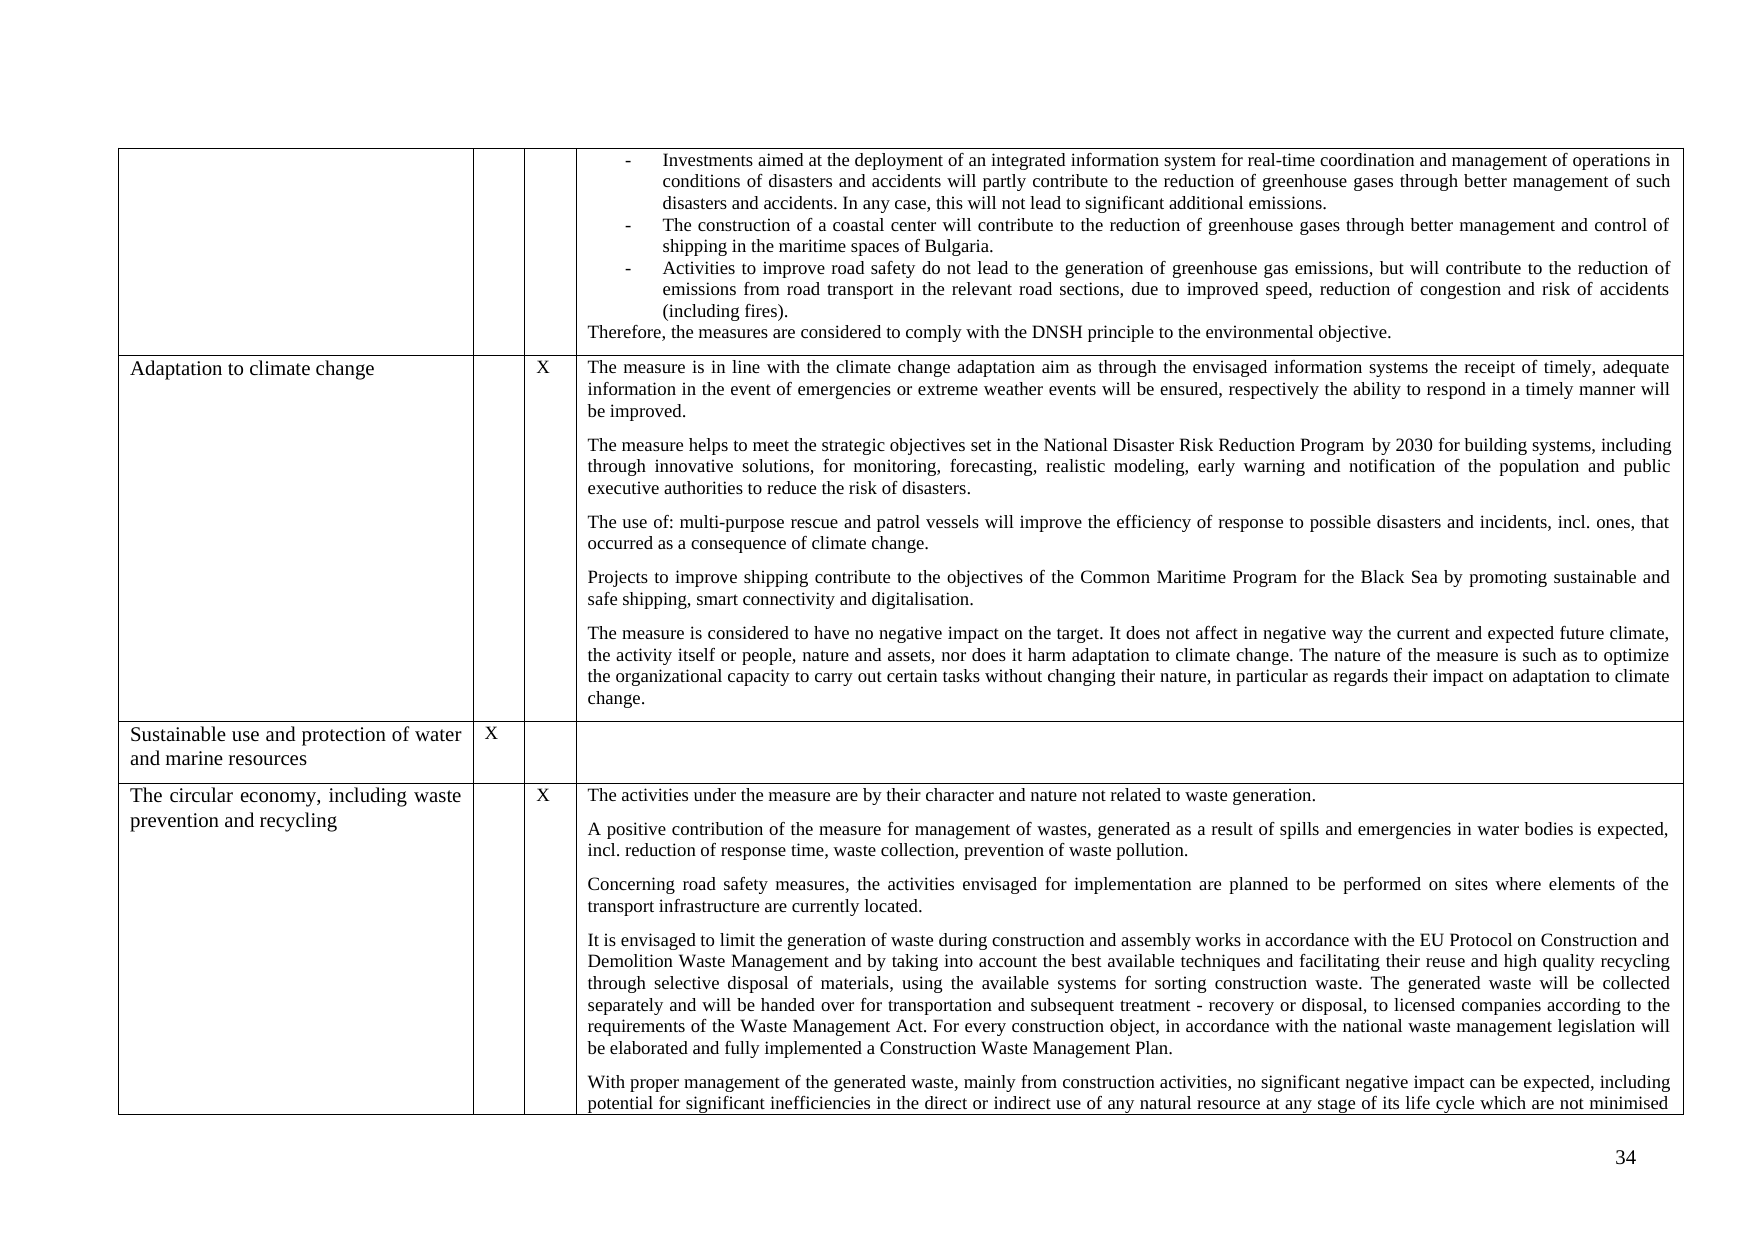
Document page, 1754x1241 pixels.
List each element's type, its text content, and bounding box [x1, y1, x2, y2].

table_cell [577, 784, 1683, 1114]
table_cell [474, 149, 524, 355]
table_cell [119, 149, 473, 355]
table_cell The measure is in line with the climate change adaptation aim as through the envisaged information systems the receipt of timely, adequate information in the event of emergencies or extreme weather events will be ensured, respectively the ability to respond in a timely manner will be improved. The measure helps to meet the strategic objectives set in the National Disaster Risk Reduction Program by 2030 for building systems, including through innovative solutions, for monitoring, forecasting, realistic modeling, early warning and notification of the population and public executive authorities to reduce the risk of disasters. The use of: multi-purpose rescue and patrol vessels will improve the efficiency of response to possible disasters and incidents, incl. ones, that occurred as a consequence of climate change. Projects to improve shipping contribute to the objectives of the Common Maritime Program for the Black Sea by promoting sustainable and safe shipping, smart connectivity and digitalisation. The measure is considered to have no negative impact on the target. It does not affect in negative way the current and expected future climate, the activity itself or people, nature and assets, nor does it harm adaptation to climate change. The nature of the measure is such as to optimize the organizational capacity to carry out certain tasks without changing their nature, in particular as regards their impact on adaptation to climate change. [577, 356, 1683, 721]
table_cell [577, 722, 1683, 782]
table_cell X [525, 149, 576, 355]
table_cell Х [474, 722, 524, 782]
table_cell X [525, 784, 576, 1114]
table_cell Sustainable use and protection of water and marine resources [119, 722, 473, 782]
table_cell X [525, 356, 576, 721]
table_cell [525, 722, 576, 782]
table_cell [119, 784, 473, 1114]
table_cell Adaptation to climate change [119, 356, 473, 721]
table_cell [577, 149, 1683, 355]
table_cell [474, 784, 524, 1114]
table_cell [474, 356, 524, 721]
